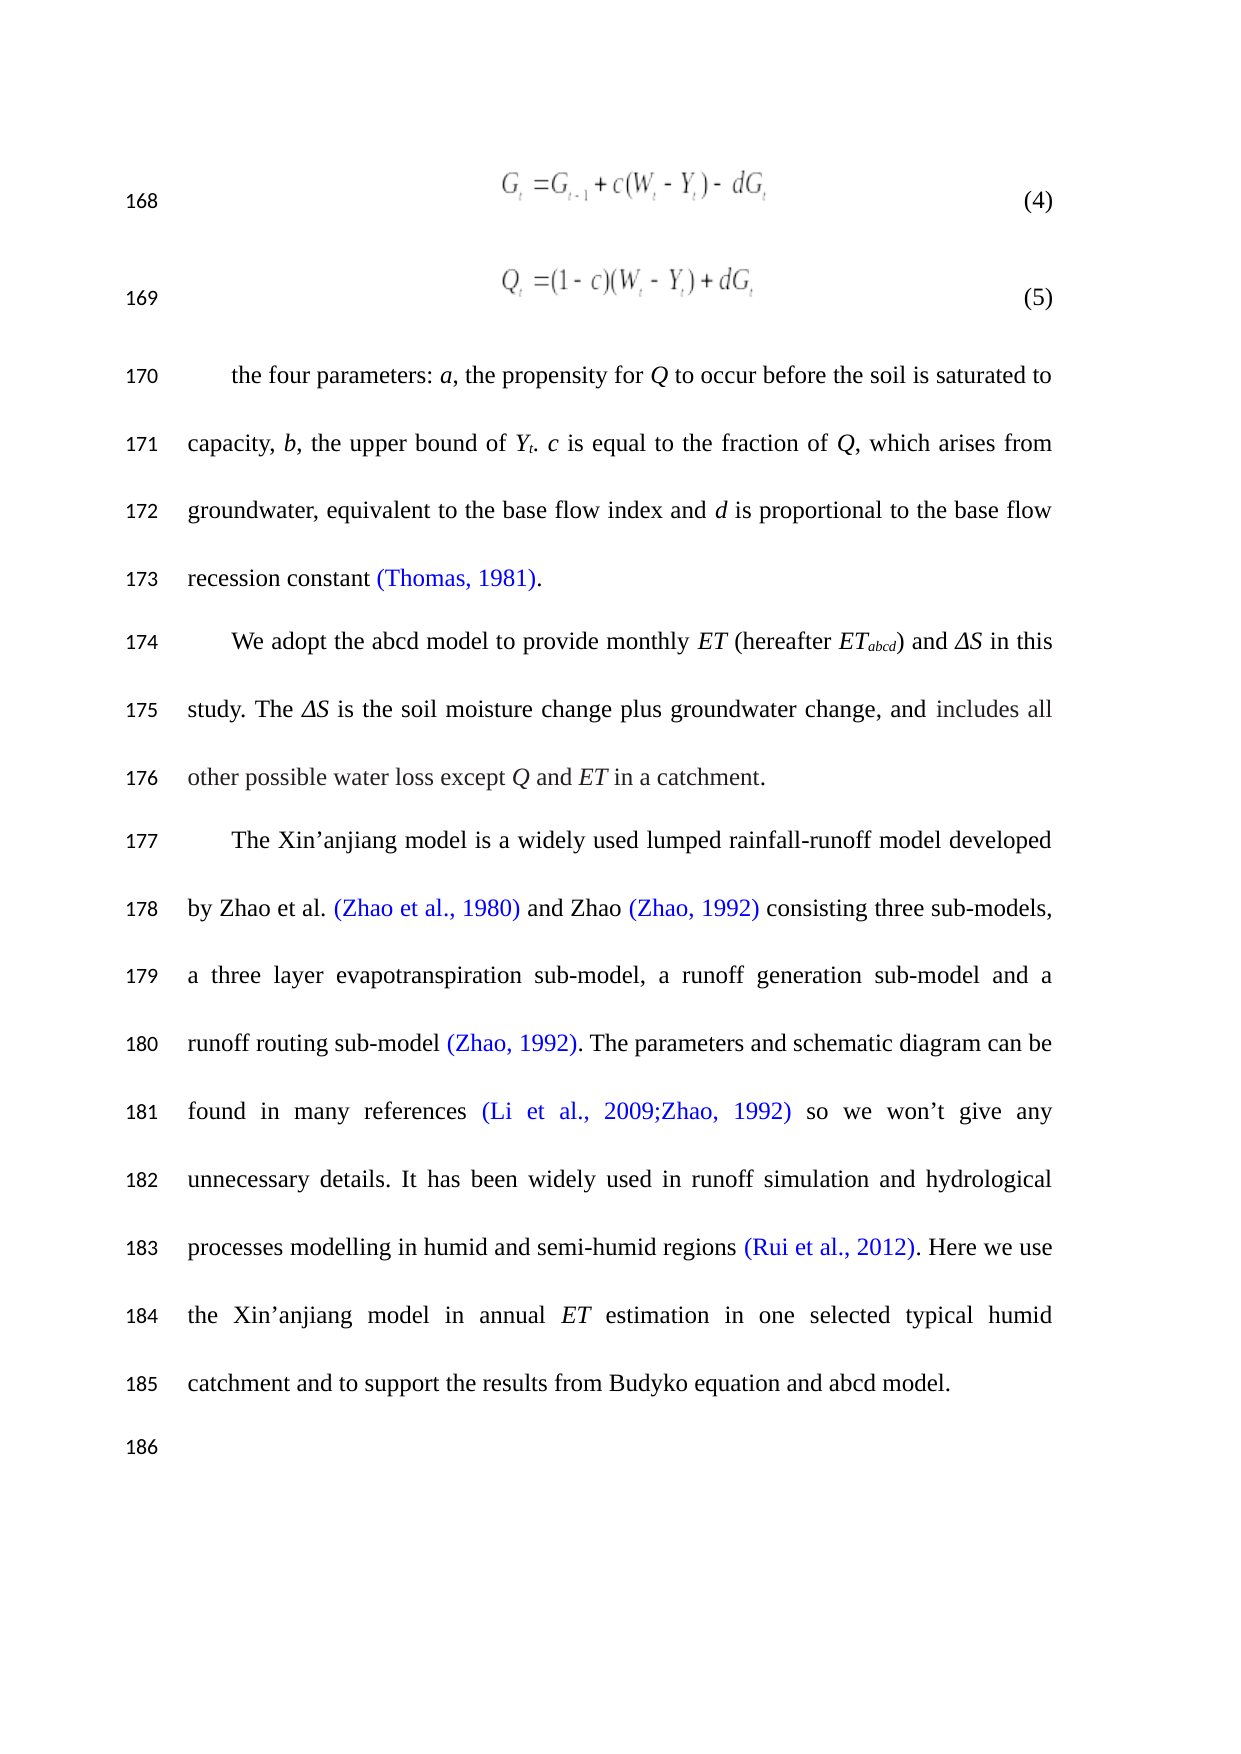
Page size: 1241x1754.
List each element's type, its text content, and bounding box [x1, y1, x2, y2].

text We adopt the abcd model to provide monthly ET (hereafter ETabcd) and ΔS in this study. The ΔS is the soil moisture change plus groundwater change, and includes all other possible water loss except Q and ET in a catchment. [187, 624, 1053, 793]
text (5) [187, 261, 1053, 328]
text the four parameters: a, the propensity for Q to occur before the soil is saturated to capacity, b, the upper bound of Yt. c is equal to the fraction of Q, which arises from groundwater, equivalent to the base flow index and d is proportional to the base flow recession constant (Thomas, 1981). [187, 357, 1053, 595]
text (4) [187, 164, 1053, 232]
text The Xin’anjiang model is a widely used lumped rainfall-runoff model developed by Zhao et al. (Zhao et al., 1980) and Zhao (Zhao, 1992) consisting three sub-models, a three layer evapotranspiration sub-model, a runoff generation sub-model and a runoff routing sub-model (Zhao, 1992). The parameters and schematic diagram can be found in many references (Li et al., 2009;Zhao, 1992) so we won’t give any unnecessary details. It has been widely used in runoff simulation and hydrological processes modelling in humid and semi-humid regions (Rui et al., 2012). Here we use the Xin’anjiang model in annual ET estimation in one selected typical humid catchment and to support the results from Budyko equation and abcd model. [187, 822, 1053, 1399]
